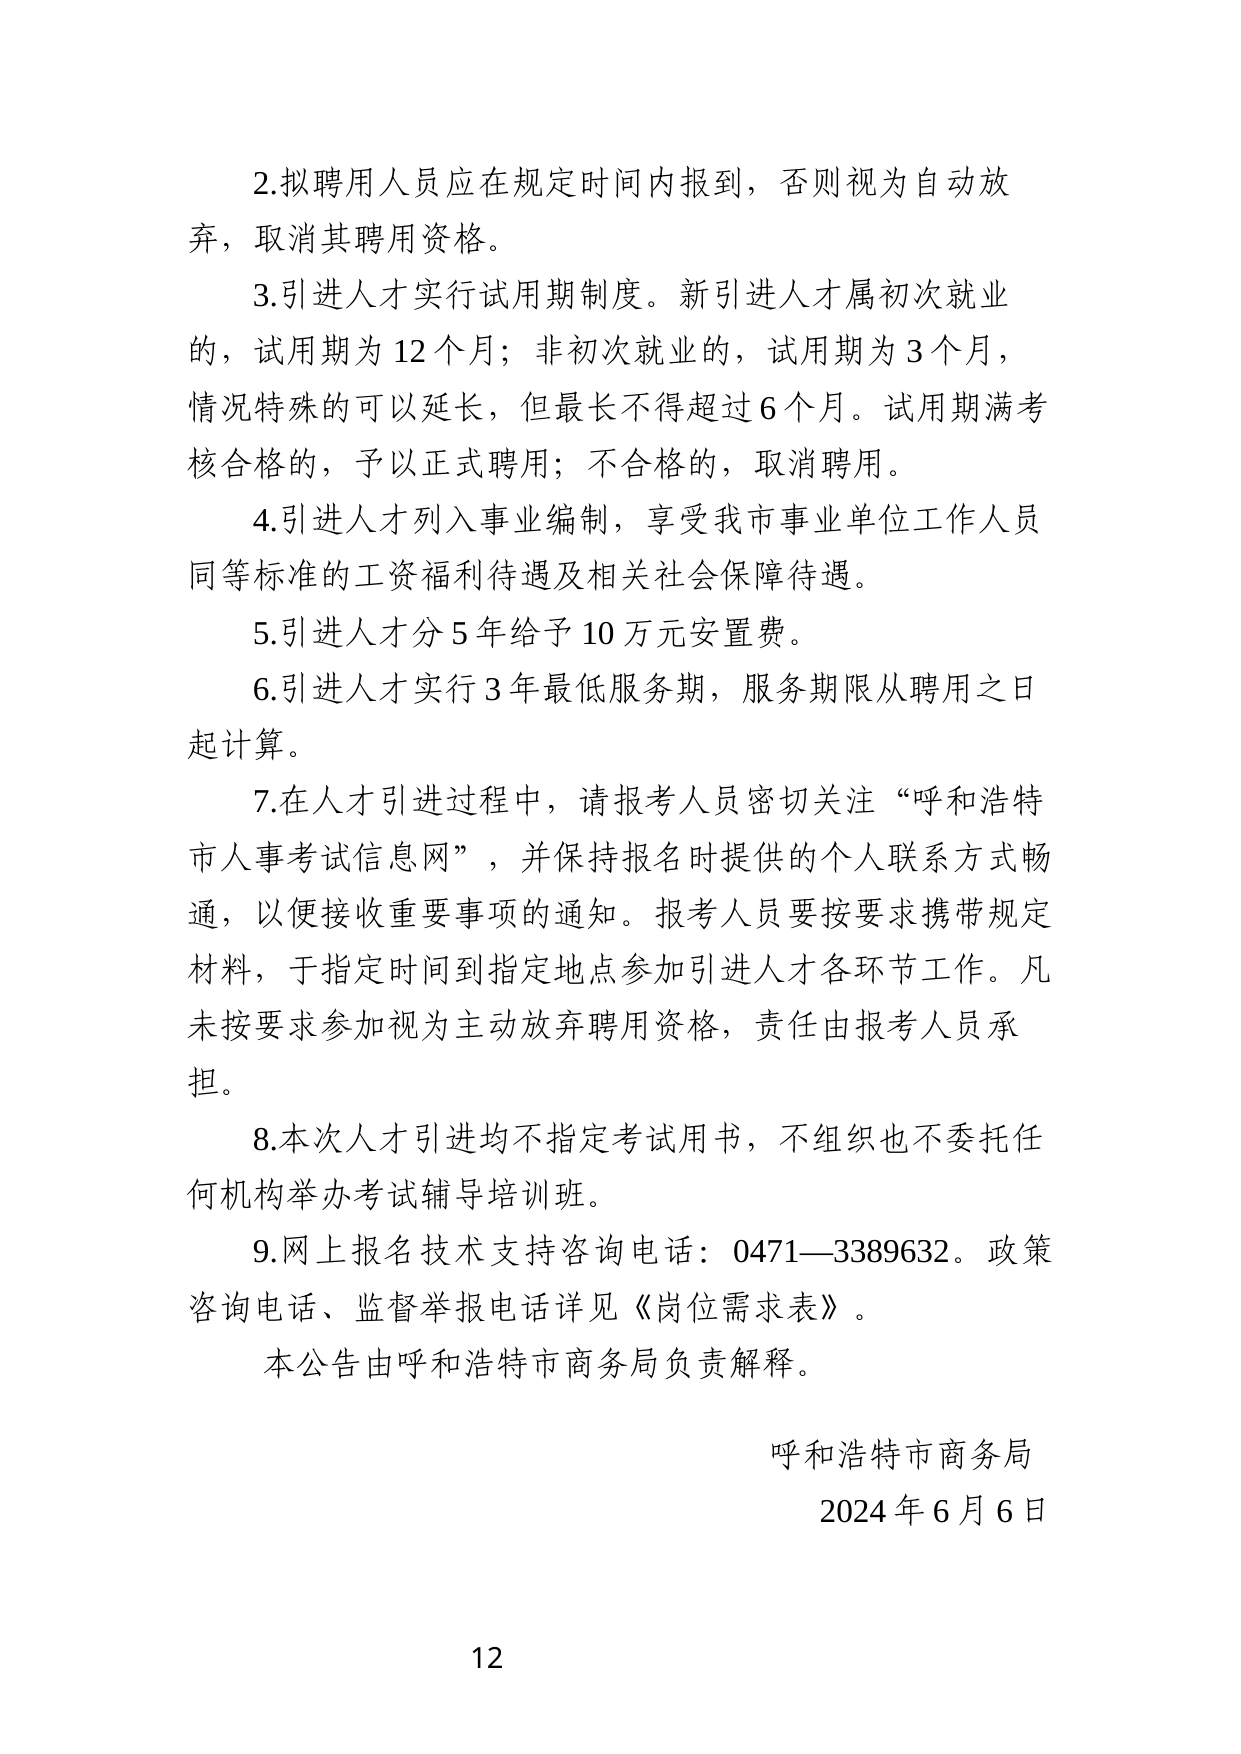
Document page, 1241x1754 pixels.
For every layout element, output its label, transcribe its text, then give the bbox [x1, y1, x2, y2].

text 9.网上报名技术支持咨询电话：0471—3389632。政策咨询电话、监督举报电话详见《岗位需求表》。 [186, 1218, 1054, 1330]
text 4.引进人才列入事业编制，享受我市事业单位工作人员同等标准的工资福利待遇及相关社会保障待遇。 [186, 487, 1054, 599]
text 2024年6月6日 [186, 1499, 1054, 1555]
text 8.本次人才引进均不指定考试用书，不组织也不委托任何机构举办考试辅导培训班。 [186, 1105, 1054, 1218]
text 5.引进人才分5年给予10万元安置费。 [186, 599, 1054, 655]
text 3.引进人才实行试用期制度。新引进人才属初次就业的，试用期为12个月；非初次就业的，试用期为3个月，情况特殊的可以延长，但最长不得超过6个月。试用期满考核合格的，予以正式聘用；不合格的，取消聘用。 [186, 262, 1054, 487]
text 7.在人才引进过程中，请报考人员密切关注“呼和浩特市人事考试信息网”，并保持报名时提供的个人联系方式畅通，以便接收重要事项的通知。报考人员要按要求携带规定材料，于指定时间到指定地点参加引进人才各环节工作。凡未按要求参加视为主动放弃聘用资格，责任由报考人员承担。 [186, 768, 1054, 1105]
text 呼和浩特市商务局 [502, 1443, 1054, 1499]
text 本公告由呼和浩特市商务局负责解释。 [196, 1330, 1024, 1387]
text 2.拟聘用人员应在规定时间内报到，否则视为自动放弃，取消其聘用资格。 [186, 149, 1054, 262]
text 6.引进人才实行3年最低服务期，服务期限从聘用之日起计算。 [186, 655, 1054, 768]
